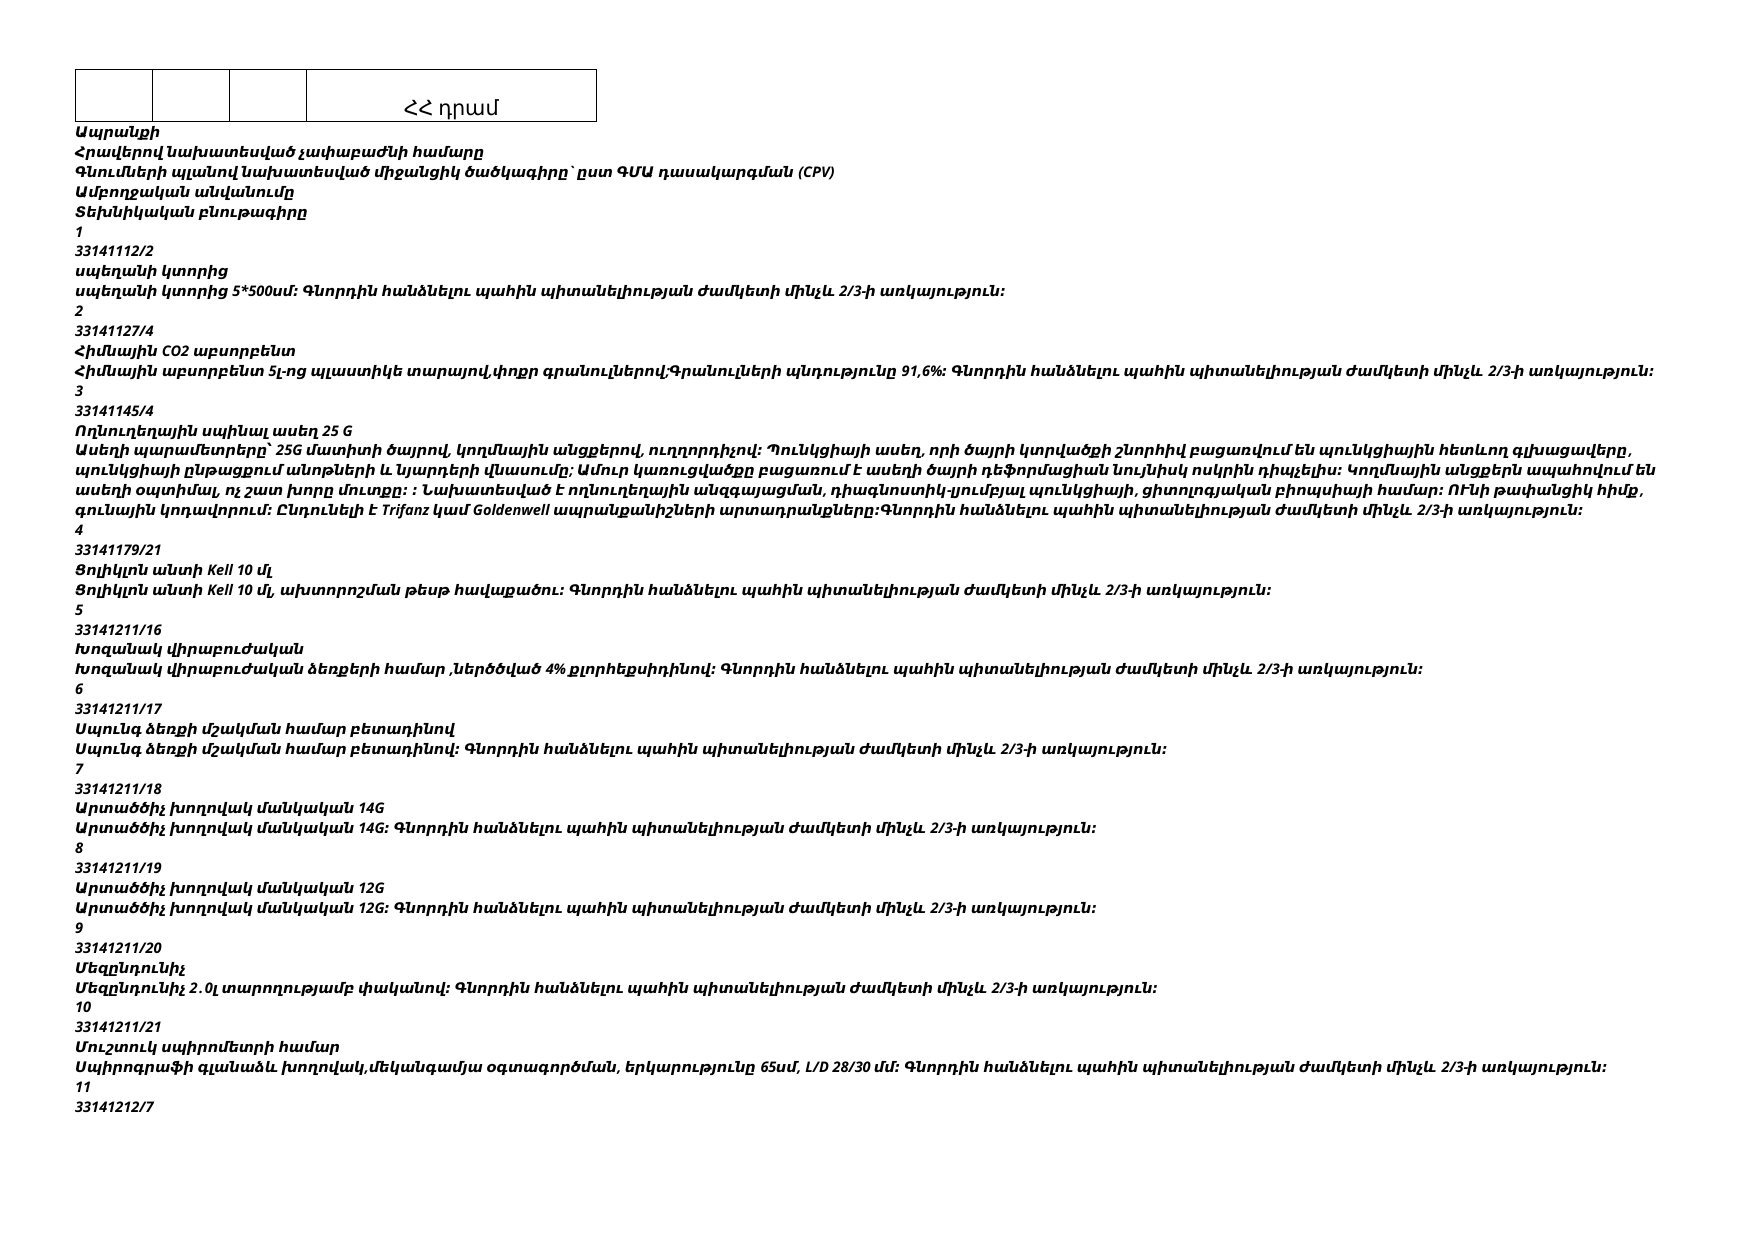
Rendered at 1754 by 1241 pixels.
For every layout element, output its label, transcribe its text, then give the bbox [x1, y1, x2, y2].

text ՀՀ դրամ [317, 70, 585, 121]
